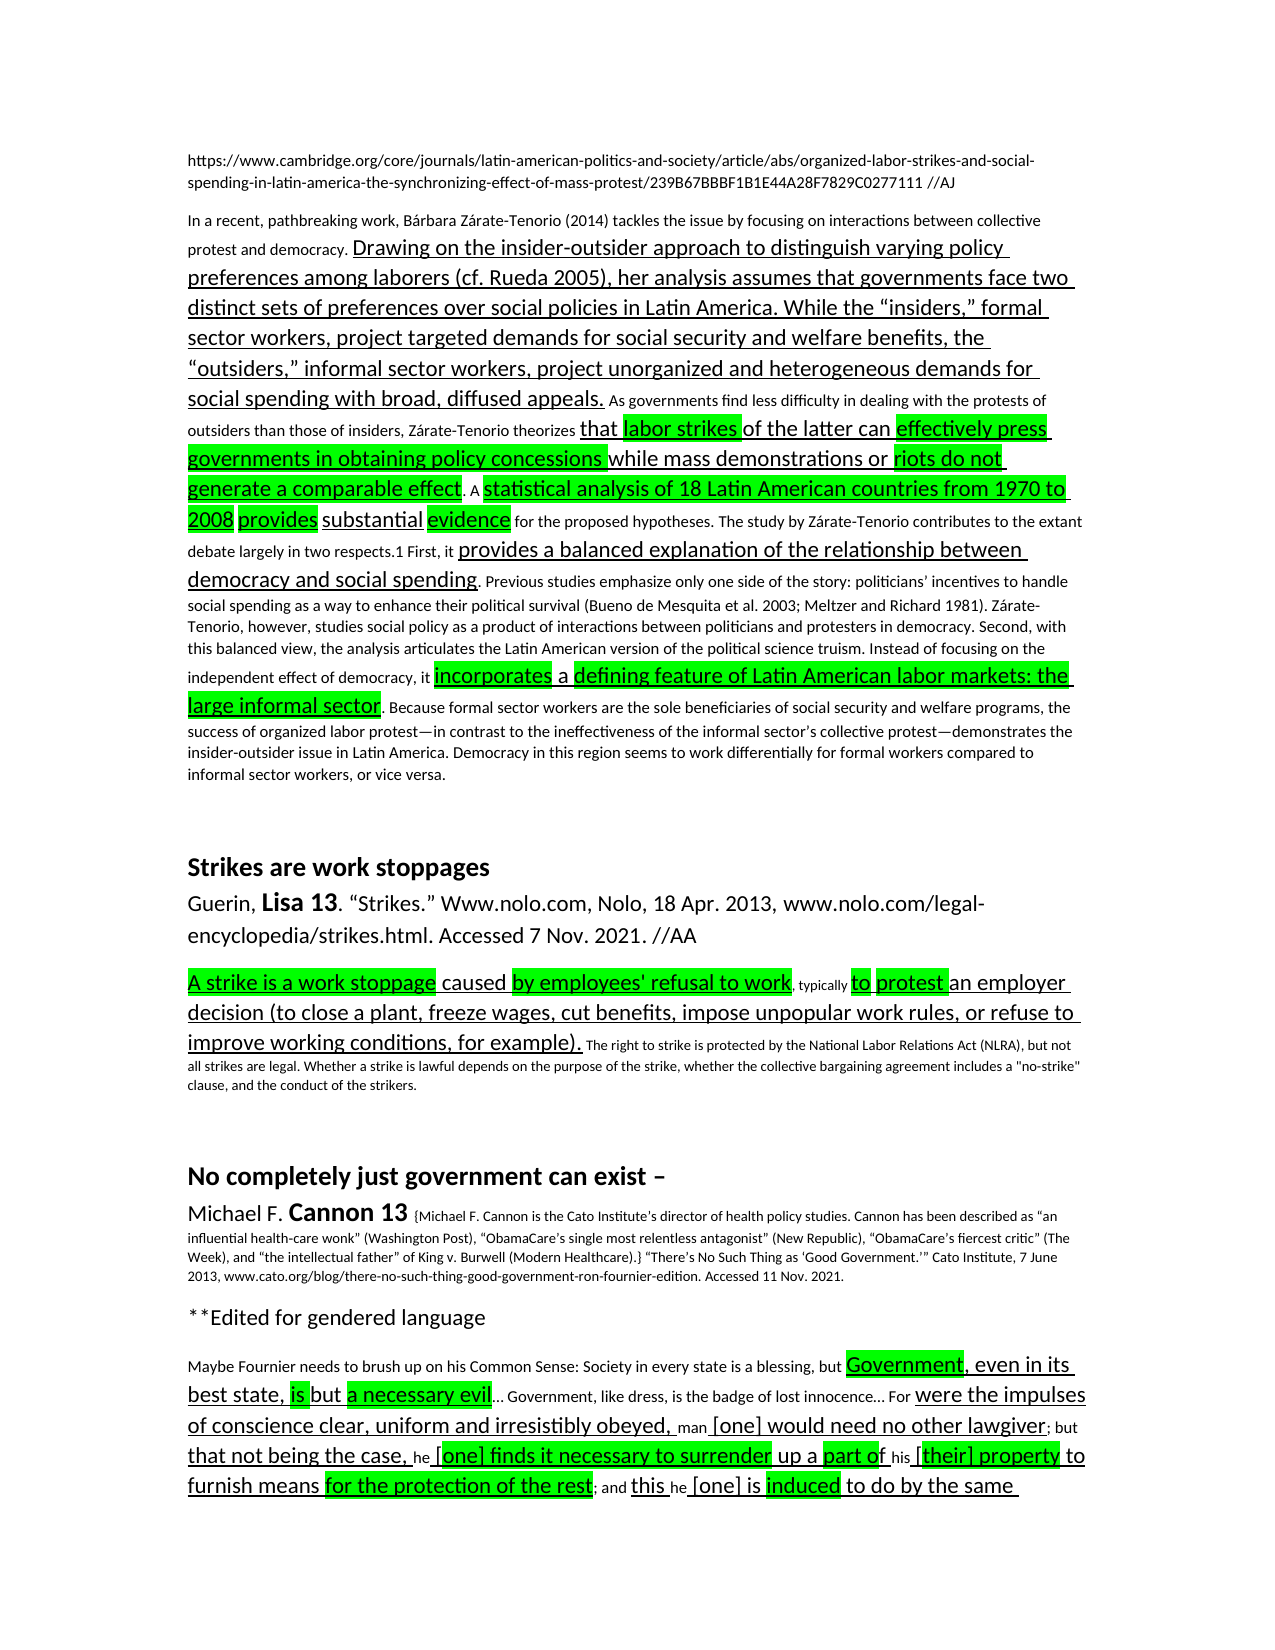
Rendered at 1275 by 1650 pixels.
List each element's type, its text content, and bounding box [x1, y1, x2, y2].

text Michael F. Cannon 13 {Michael F. Cannon is the Cato Institute’s director of health policy studies. Cannon has been described as “an influential health‐​care wonk” (Washington Post), “ObamaCare’s single most relentless antagonist” (New Republic), “ObamaCare’s fiercest critic” (The Week), and “the intellectual father” of King v. Burwell (Modern Healthcare).} “There’s No Such Thing as ‘Good Government.’” Cato Institute, 7 June 2013, www.cato.org/blog/there-no-such-thing-good-government-ron-fournier-edition. Accessed 11 Nov. 2021. [187, 1195, 1087, 1286]
text **Edited for gendered language [187, 1303, 1087, 1332]
text A strike is a work stoppage caused by employees' refusal to work, typically to protest an employer decision (to close a plant, freeze wages, cut benefits, impose unpopular work rules, or refuse to improve working conditions, for example). The right to strike is protected by the National Labor Relations Act (NLRA), but not all strikes are legal. Whether a strike is lawful depends on the purpose of the strike, whether the collective bargaining agreement includes a "no-strike" clause, and the conduct of the strikers. [187, 968, 1087, 1094]
text Guerin, Lisa 13. “Strikes.” Www.nolo.com, Nolo, 18 Apr. 2013, www.nolo.com/legal-encyclopedia/strikes.html. Accessed 7 Nov. 2021. //AA [187, 886, 1087, 949]
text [187, 1350, 1087, 1499]
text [187, 150, 1087, 192]
subtitle Strikes are work stoppages [187, 850, 1087, 883]
subtitle No completely just government can exist – [187, 1159, 1087, 1192]
text In a recent, pathbreaking work, Bárbara Zárate-Tenorio (2014) tackles the issue by focusing on interactions between collective protest and democracy. Drawing on the insider-outsider approach to distinguish varying policy preferences among laborers (cf. Rueda 2005), her analysis assumes that governments face two distinct sets of preferences over social policies in Latin America. While the “insiders,” formal sector workers, project targeted demands for social security and welfare benefits, the “outsiders,” informal sector workers, project unorganized and heterogeneous demands for social spending with broad, diffused appeals. As governments find less difficulty in dealing with the protests of outsiders than those of insiders, Zárate-Tenorio theorizes that labor strikes of the latter can effectively press governments in obtaining policy concessions while mass demonstrations or riots do not generate a comparable effect. A statistical analysis of 18 Latin American countries from 1970 to 2008 provides substantial evidence for the proposed hypotheses. The study by Zárate-Tenorio contributes to the extant debate largely in two respects.1 First, it provides a balanced explanation of the relationship between democracy and social spending. Previous studies emphasize only one side of the story: politicians’ incentives to handle social spending as a way to enhance their political survival (Bueno de Mesquita et al. 2003; Meltzer and Richard 1981). Zárate-Tenorio, however, studies social policy as a product of interactions between politicians and protesters in democracy. Second, with this balanced view, the analysis articulates the Latin American version of the political science truism. Instead of focusing on the independent effect of democracy, it incorporates a defining feature of Latin American labor markets: the large informal sector. Because formal sector workers are the sole beneficiaries of social security and welfare programs, the success of organized labor protest—in contrast to the ineffectiveness of the informal sector’s collective protest—demonstrates the insider-outsider issue in Latin America. Democracy in this region seems to work differentially for formal workers compared to informal sector workers, or vice versa. [187, 210, 1087, 785]
